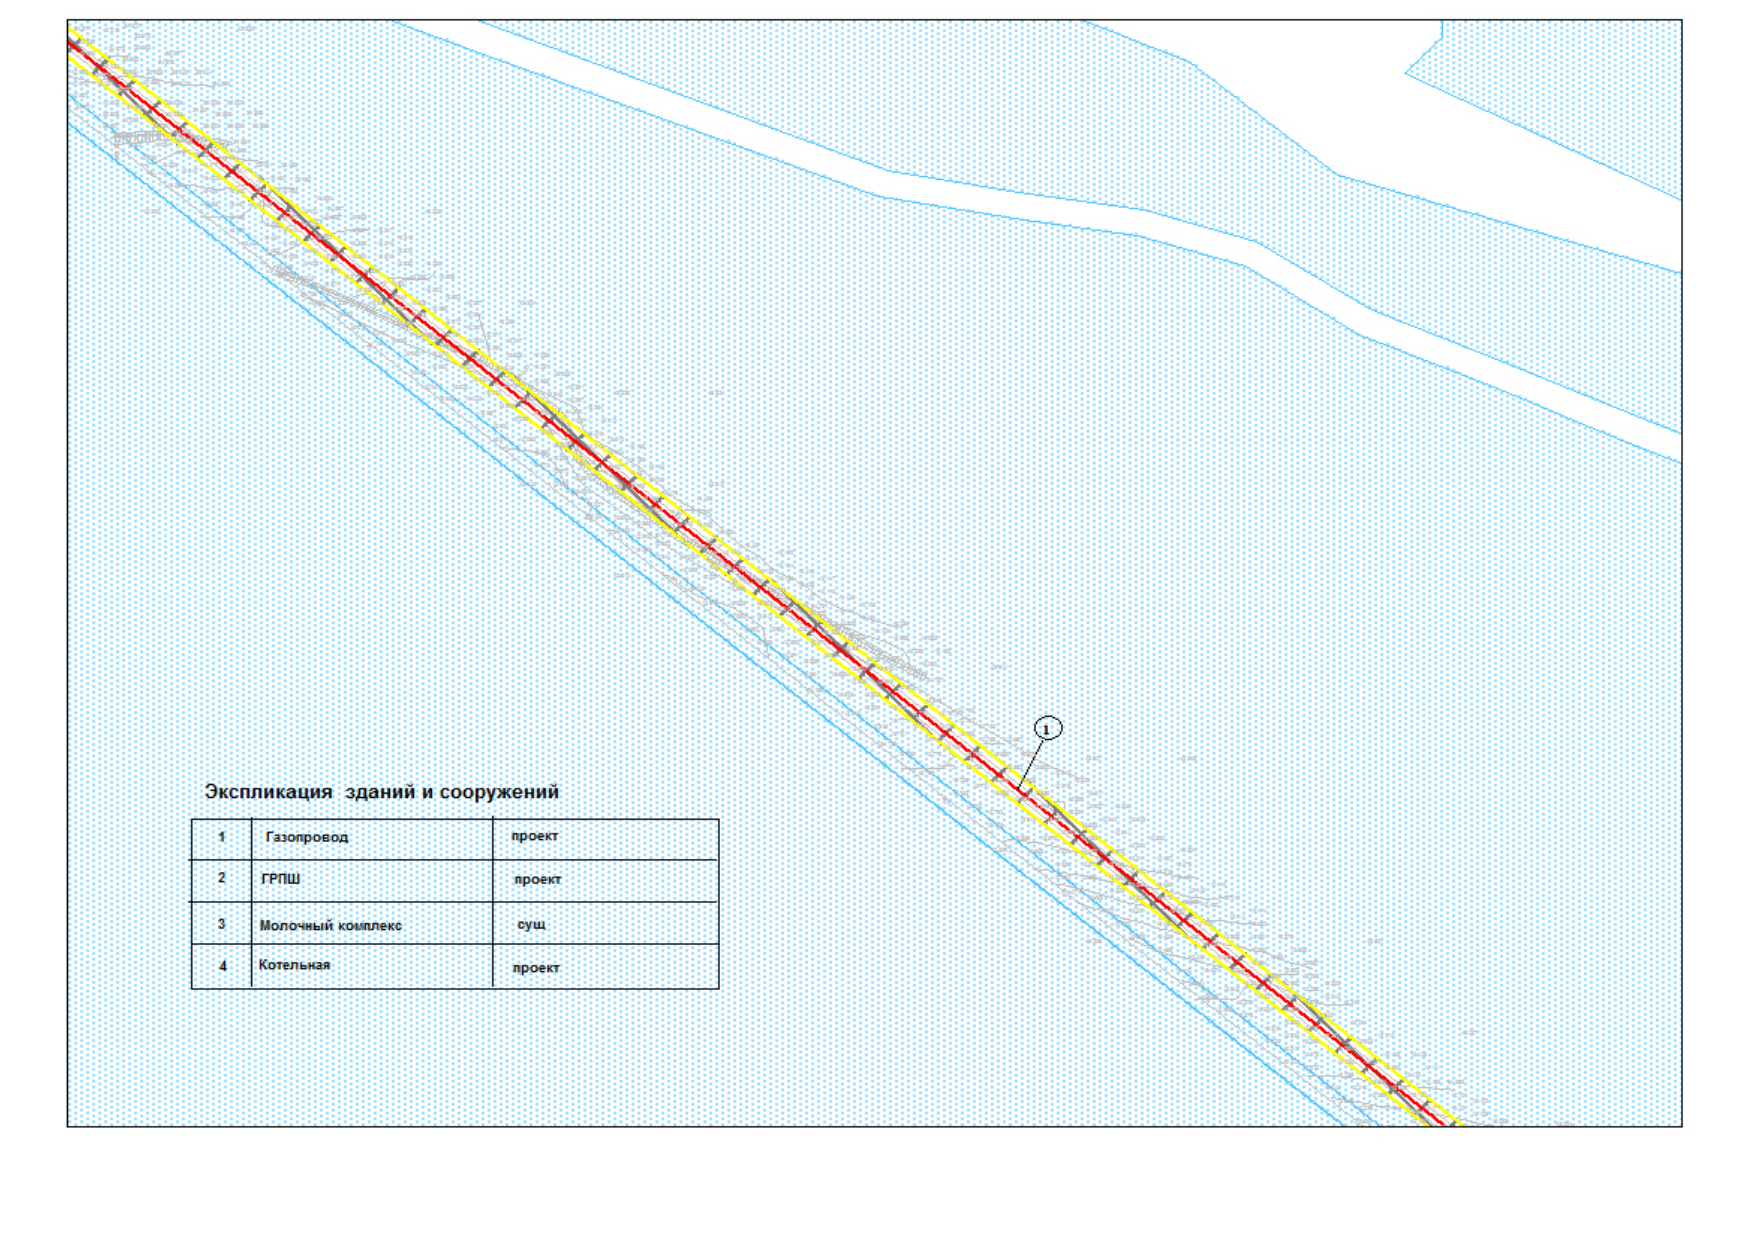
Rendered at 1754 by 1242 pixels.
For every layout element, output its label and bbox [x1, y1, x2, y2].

picture [28, 0, 1710, 1151]
